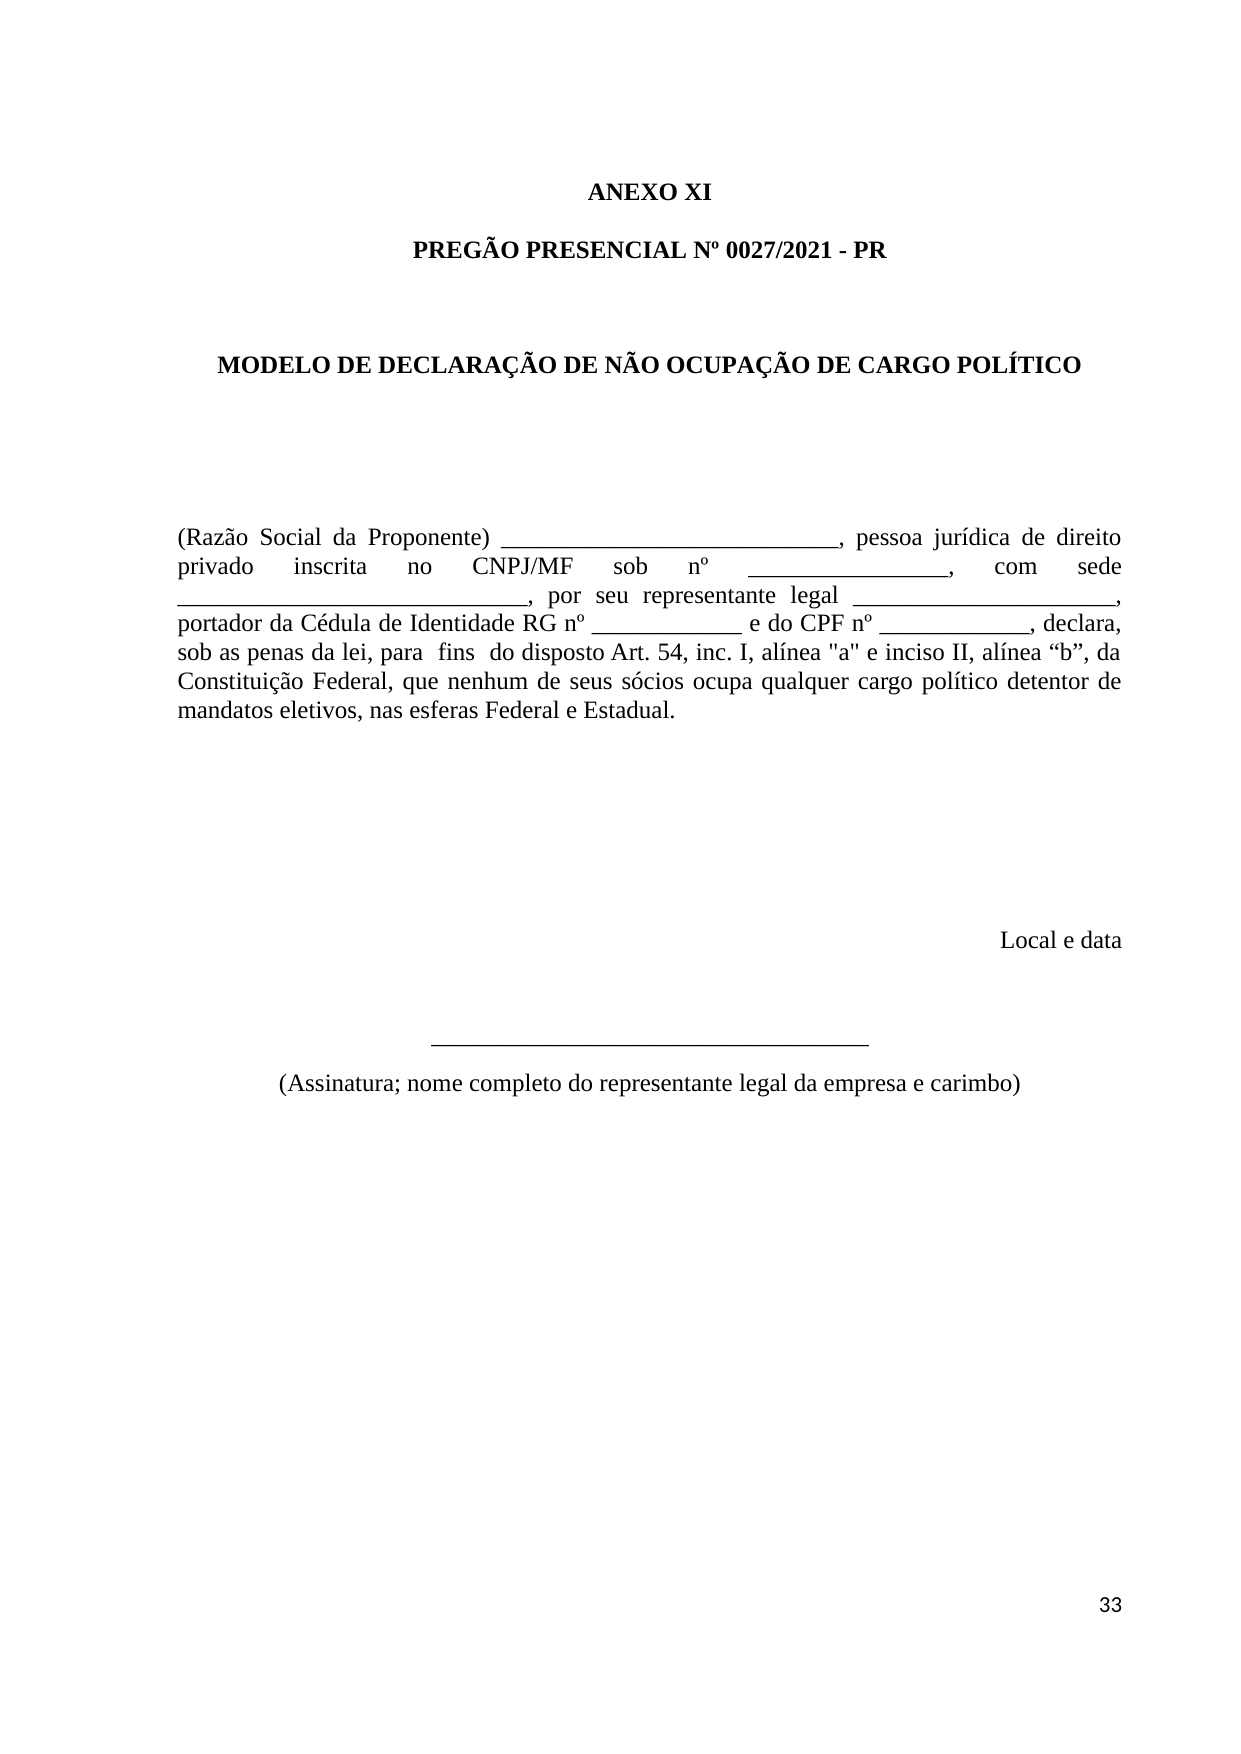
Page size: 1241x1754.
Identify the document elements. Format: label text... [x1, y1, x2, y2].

text ___________________________________ [177, 1020, 1122, 1049]
text (Assinatura; nome completo do representante legal da empresa e carimbo) [177, 1068, 1122, 1097]
text PREGÃO PRESENCIAL Nº 0027/2021 - PR [177, 235, 1122, 263]
subtitle (Razão Social da Proponente) ___________________________, pessoa jurídica de direito privado inscrita no CNPJ/MF sob nº ________________, com sede ____________________________, por seu representante legal _____________________, portador da Cédula de Identidade RG nº ____________ e do CPF nº ____________, declara, sob as penas da lei, para fins do disposto Art. 54, inc. I, alínea "a" e inciso II, alínea “b”, da Constituição Federal, que nenhum de seus sócios ocupa qualquer cargo político detentor de mandatos eletivos, nas esferas Federal e Estadual. [177, 522, 1122, 723]
text MODELO DE DECLARAÇÃO DE NÃO OCUPAÇÃO DE CARGO POLÍTICO [177, 350, 1122, 378]
text ANEXO XI [177, 177, 1122, 206]
text Local e data [177, 925, 1122, 953]
